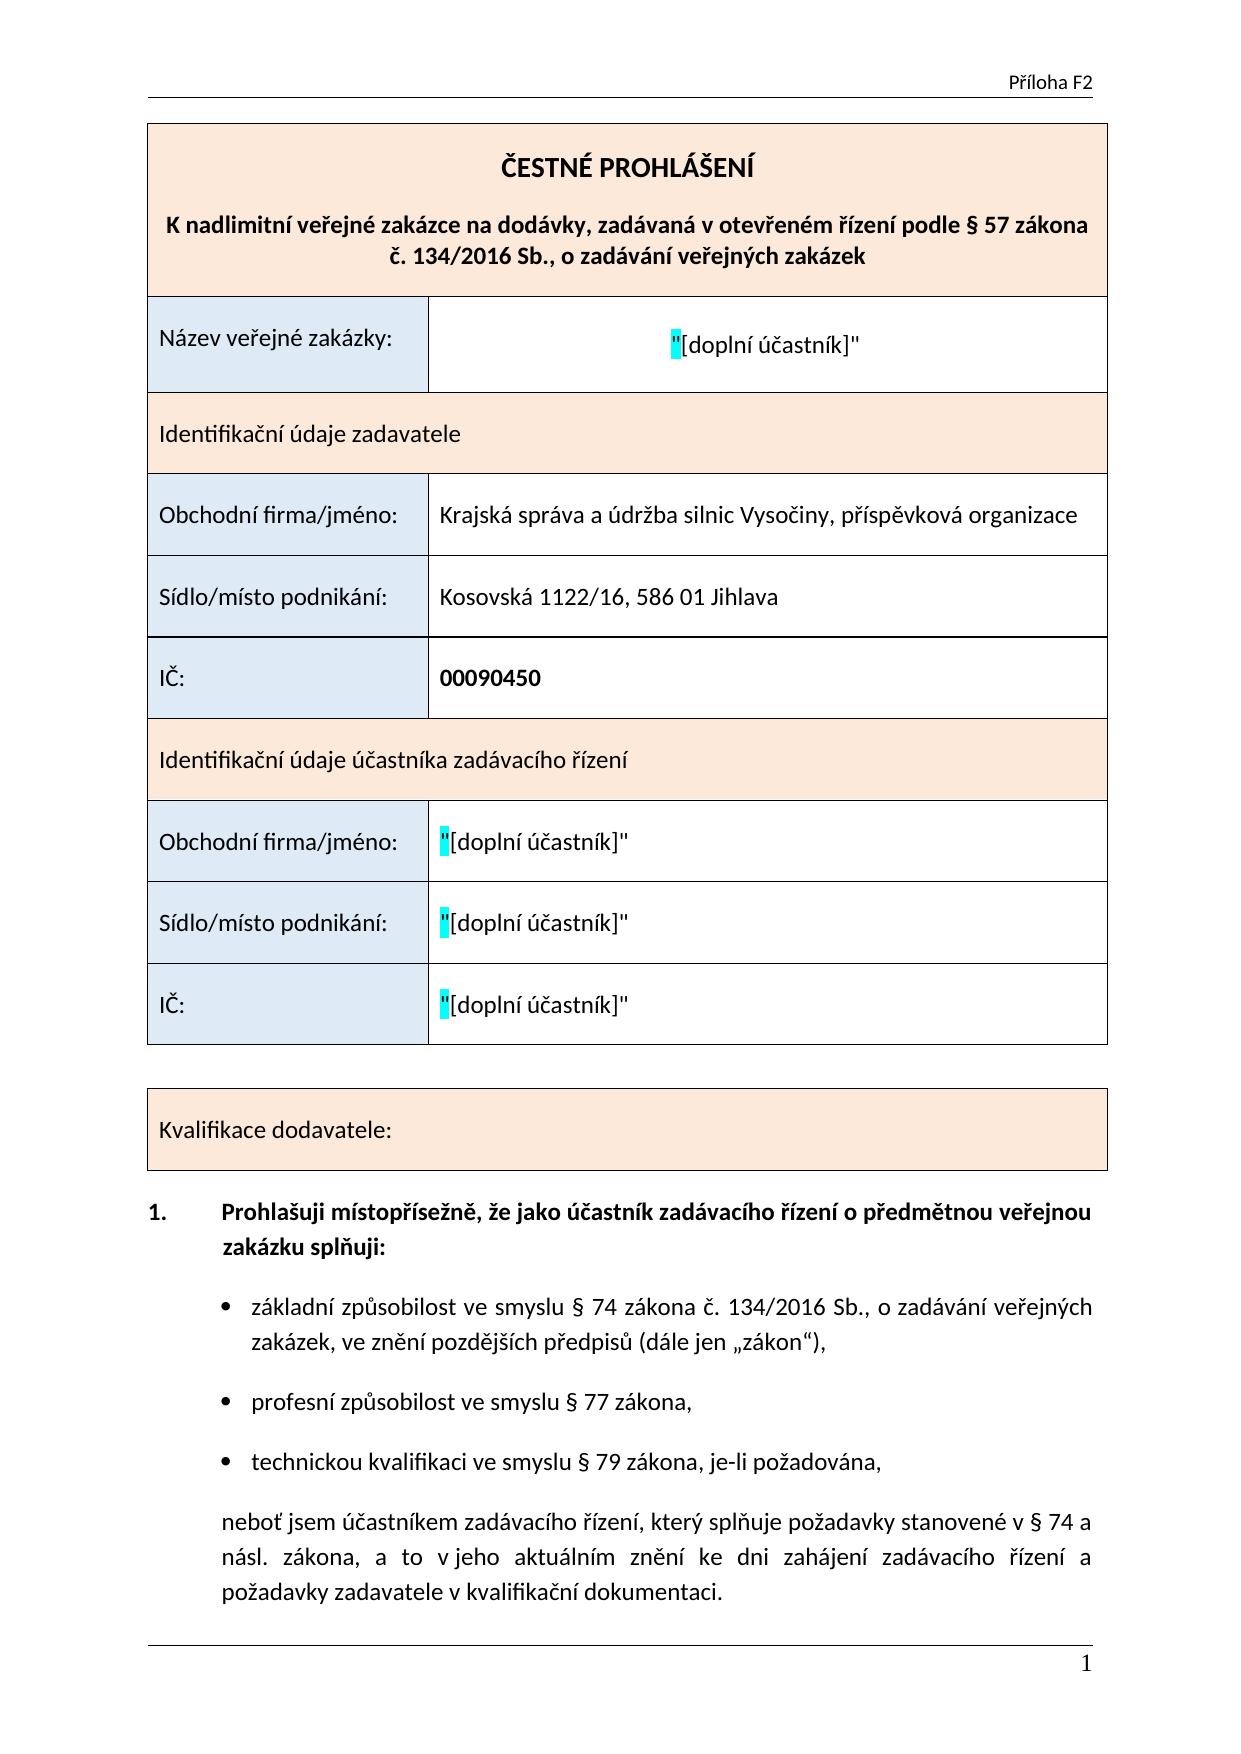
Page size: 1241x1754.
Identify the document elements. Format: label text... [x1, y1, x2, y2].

table_cell IČ: [148, 638, 428, 718]
table_cell [429, 297, 1107, 392]
list základní způsobilost ve smyslu § 74 zákona č. 134/2016 Sb., o zadávání veřejných zakázek, ve znění pozdějších předpisů (dále jen „zákon“), [221, 1291, 1093, 1356]
table_cell Obchodní firma/jméno: [148, 474, 428, 555]
list technickou kvalifikaci ve smyslu § 79 zákona, je-li požadována, [221, 1446, 1093, 1476]
table_cell Krajská správa a údržba silnic Vysočiny, příspěvková organizace [429, 474, 1107, 555]
list neboť jsem účastníkem zadávacího řízení, který splňuje požadavky stanovené v § 74 a násl. zákona, a to v jeho aktuálním znění ke dni zahájení zadávacího řízení a požadavky zadavatele v kvalifikační dokumentaci. [221, 1506, 1093, 1606]
table_cell IČ: [148, 964, 428, 1044]
list Prohlašuji místopřísežně, že jako účastník zadávacího řízení o předmětnou veřejnou zakázku splňuji: [148, 1196, 1093, 1261]
table_cell Kosovská 1122/16, 586 01 Jihlava [429, 556, 1107, 636]
table_cell [429, 882, 1107, 963]
table_cell Identifikační údaje zadavatele [148, 393, 1107, 473]
table_cell [429, 801, 1107, 881]
table_cell Sídlo/místo podnikání: [148, 556, 428, 636]
table_cell Obchodní firma/jméno: [148, 801, 428, 881]
table_header Kvalifikace dodavatele: [148, 1089, 1107, 1170]
table_cell [429, 964, 1107, 1044]
list profesní způsobilost ve smyslu § 77 zákona, [221, 1386, 1093, 1416]
table_cell Identifikační údaje účastníka zadávacího řízení [148, 719, 1107, 799]
table_cell 00090450 [429, 638, 1107, 718]
table_cell Název veřejné zakázky: [148, 297, 428, 392]
table_cell Sídlo/místo podnikání: [148, 882, 428, 963]
table_header ČESTNÉ PROHLÁŠENÍ K nadlimitní veřejné zakázce na dodávky, zadávaná v otevřeném řízení podle § 57 zákona č. 134/2016 Sb., o zadávání veřejných zakázek [148, 124, 1107, 296]
